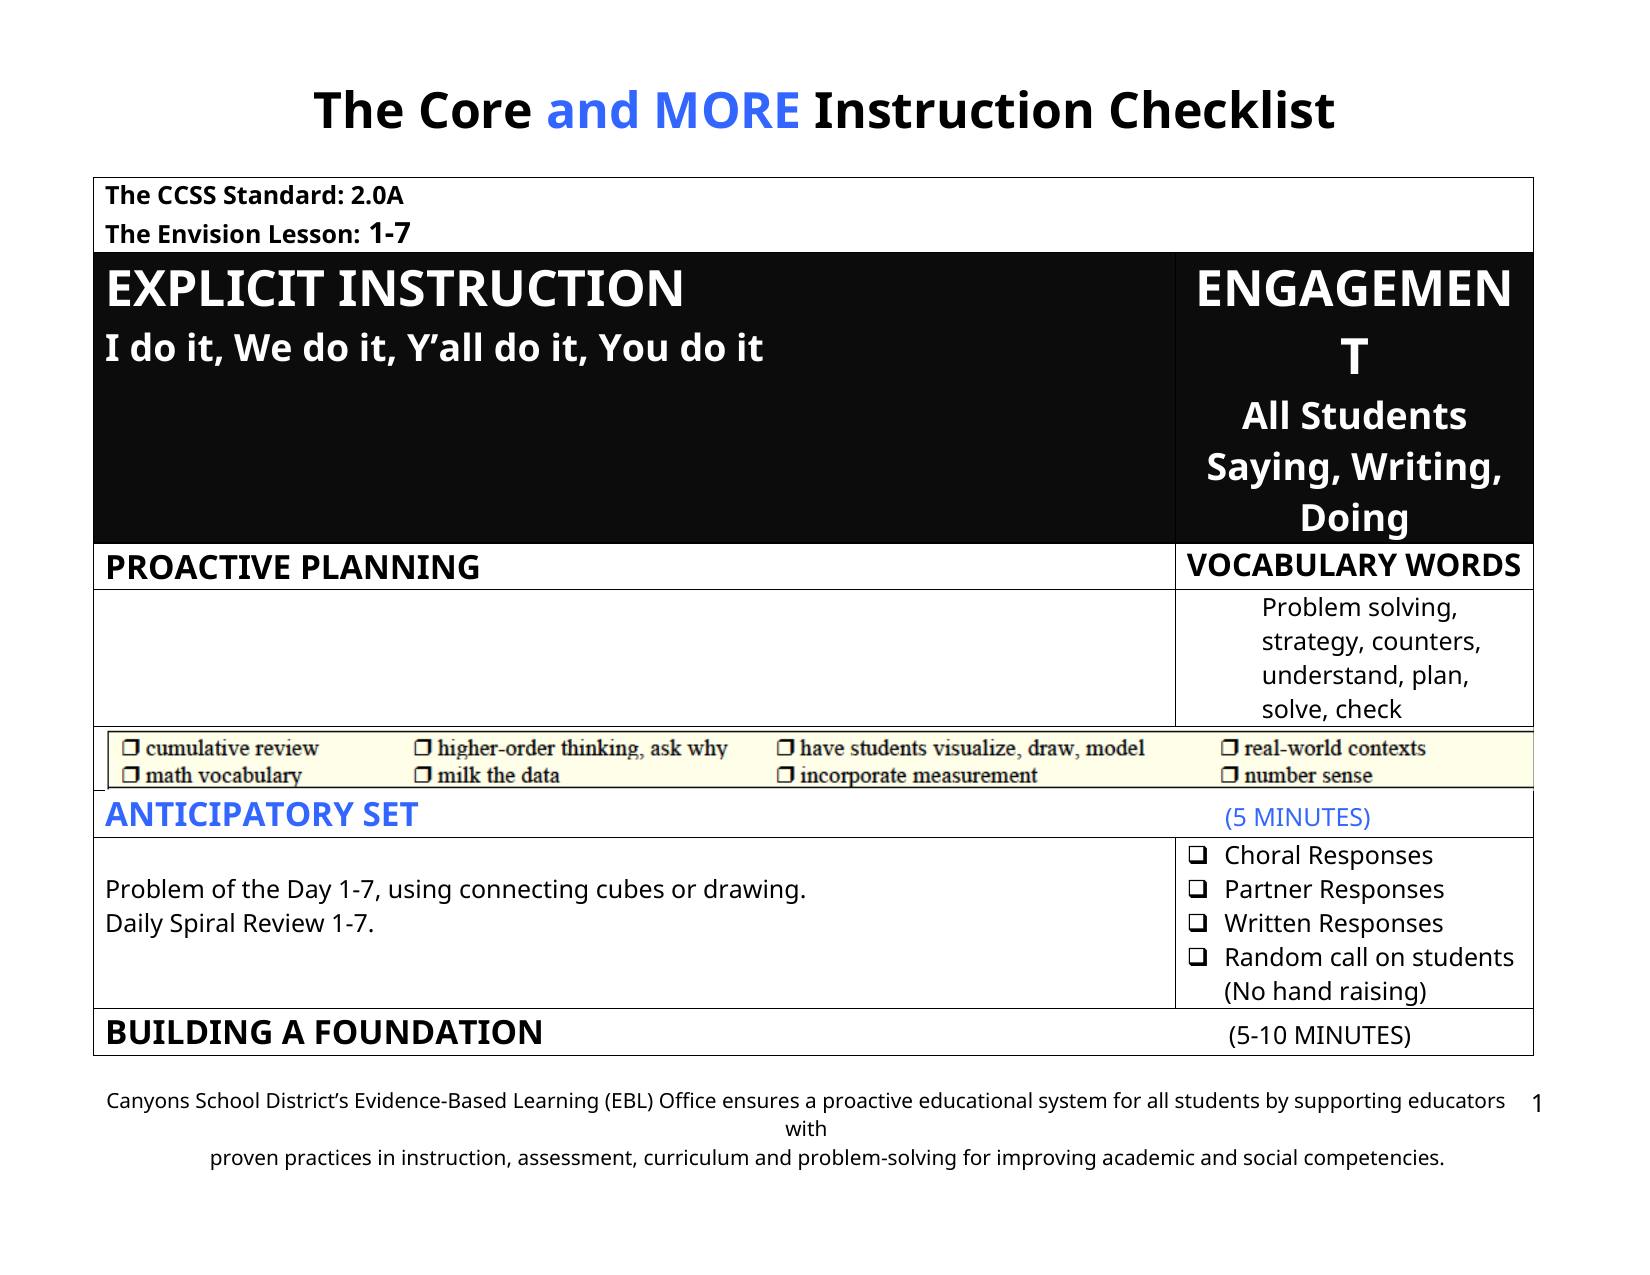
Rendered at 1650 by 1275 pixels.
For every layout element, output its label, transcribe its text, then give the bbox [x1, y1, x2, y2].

table_header The CCSS Standard: 2.0A The Envision Lesson: 1-7 [94, 178, 1533, 252]
table_cell ENGAGEMENT All Students Saying, Writing, Doing [1176, 253, 1533, 542]
table_cell PROACTIVE PLANNING [94, 544, 1175, 589]
table_cell ANTICIPATORY SET (5 MINUTES) [94, 791, 1533, 837]
table_cell Problem of the Day 1-7, using connecting cubes or drawing. Daily Spiral Review 1-7. [94, 838, 1175, 1008]
table_cell Problem solving, strategy, counters, understand, plan, solve, check [1176, 590, 1533, 726]
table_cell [1176, 838, 1533, 1008]
table_cell VOCABULARY WORDS [1176, 544, 1533, 589]
table_cell [94, 590, 1175, 726]
text The Core and MORE Instruction Checklist [105, 75, 1545, 143]
table_cell [94, 727, 105, 790]
table_cell BUILDING A FOUNDATION (5-10 MINUTES) [94, 1009, 1533, 1054]
picture [105, 727, 1534, 791]
table_cell EXPLICIT INSTRUCTION I do it, We do it, Y’all do it, You do it [94, 253, 1175, 542]
